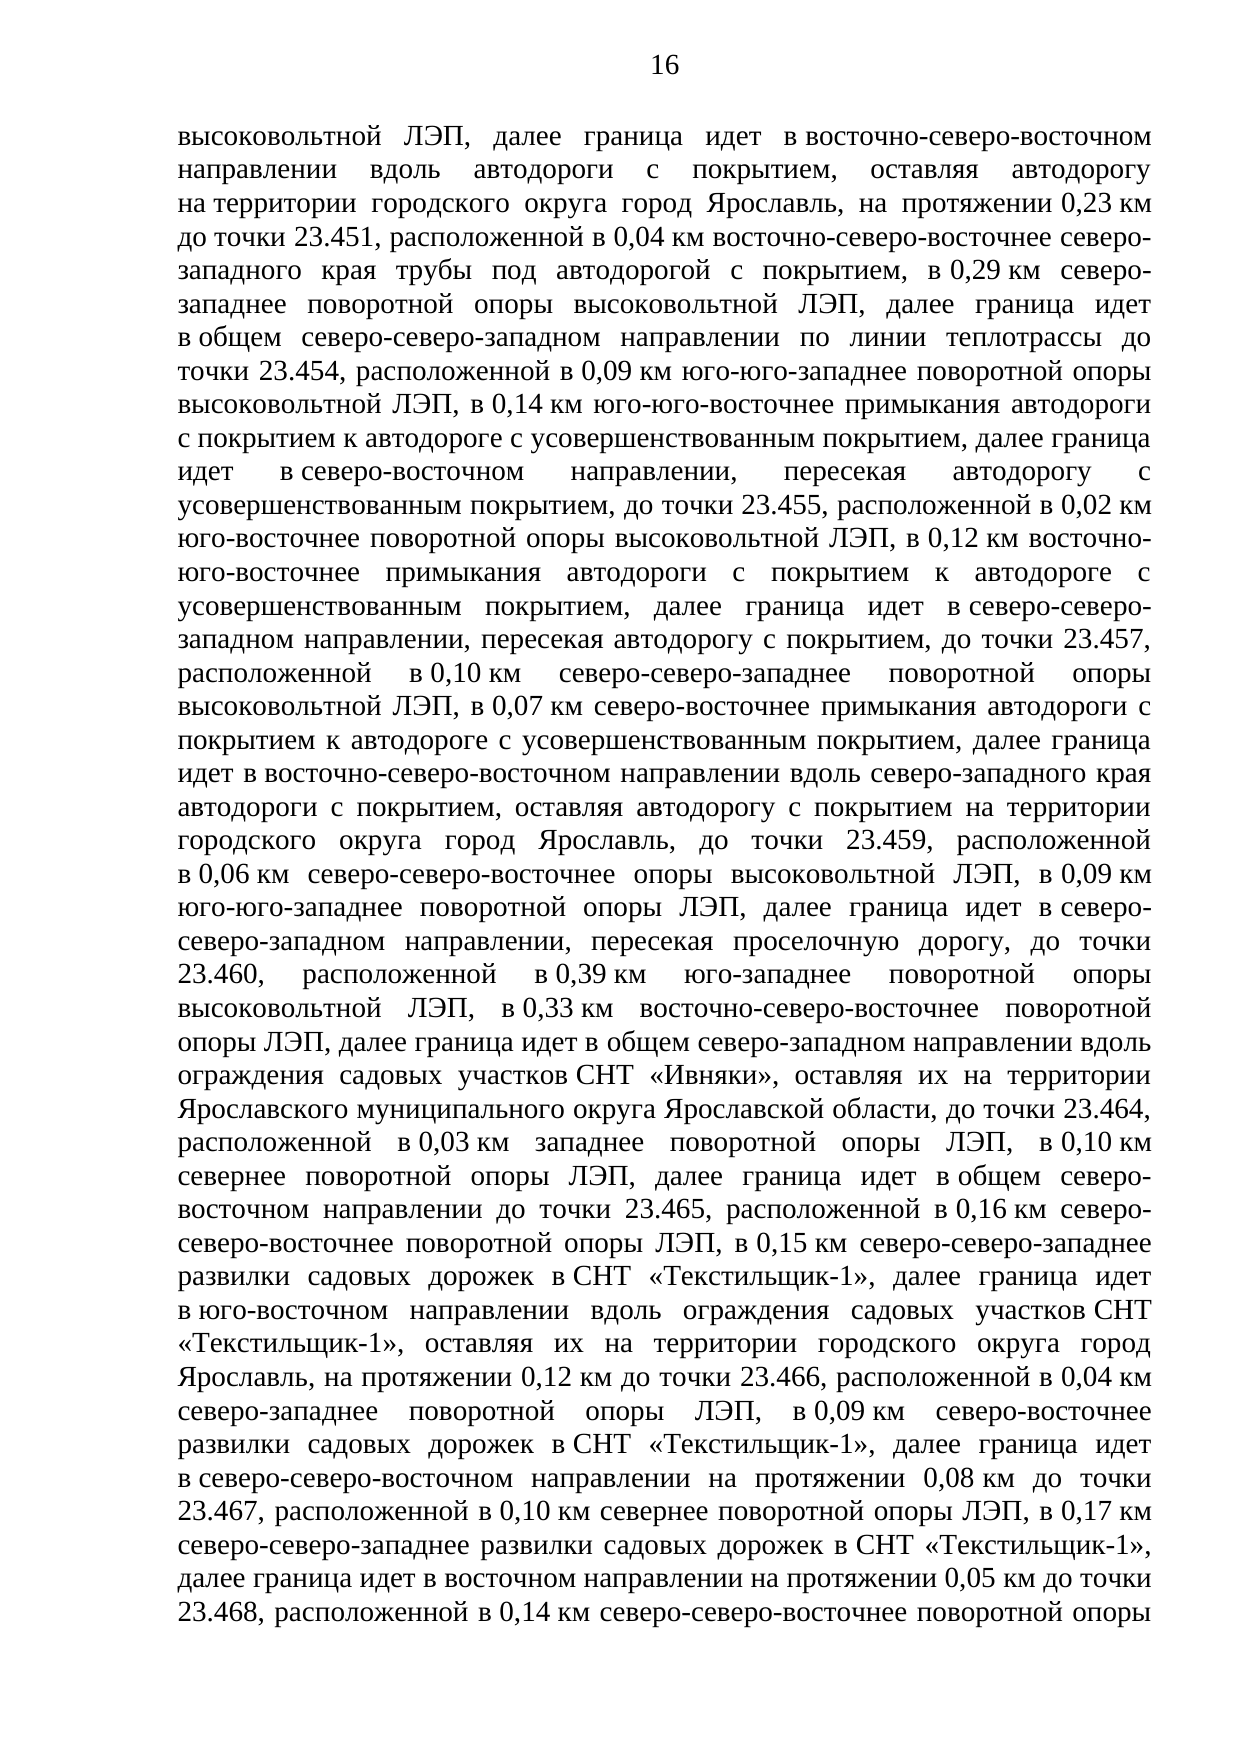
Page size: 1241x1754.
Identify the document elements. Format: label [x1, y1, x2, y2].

text [177, 118, 1152, 1627]
